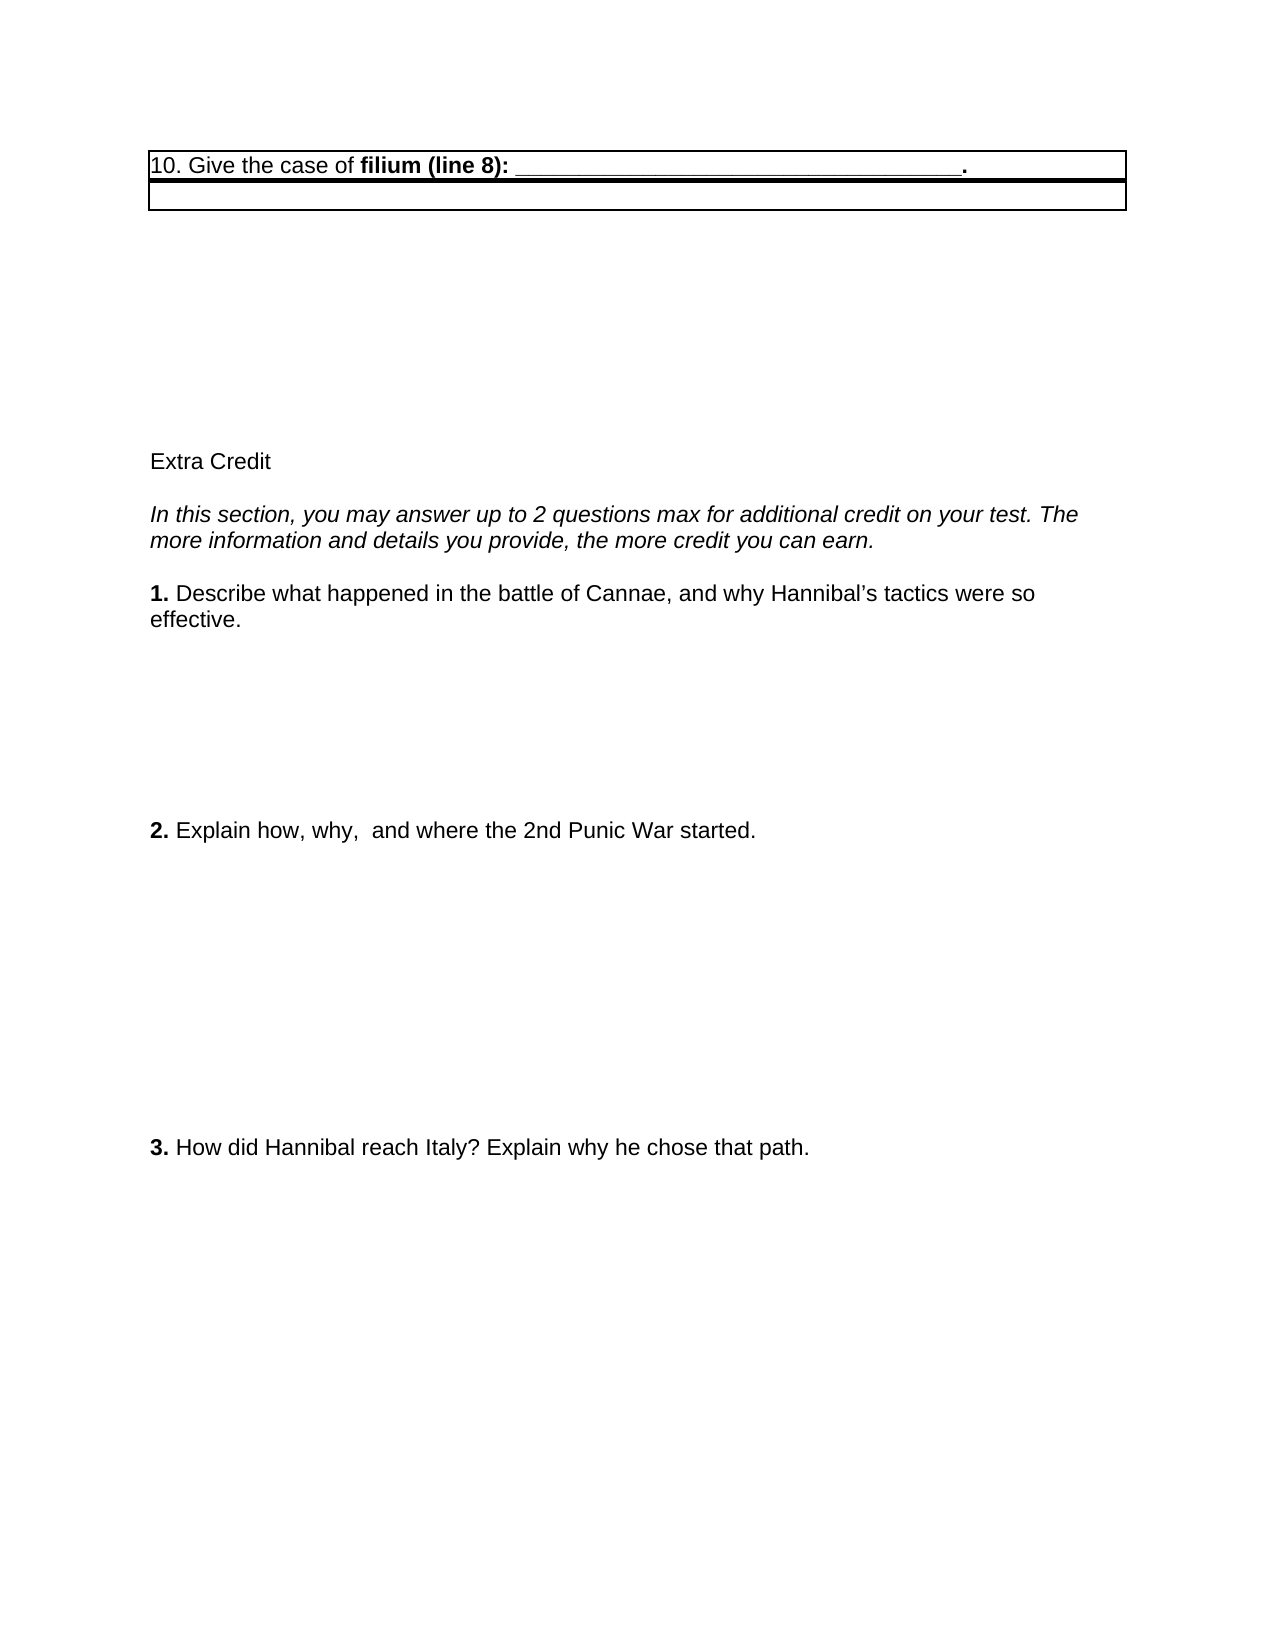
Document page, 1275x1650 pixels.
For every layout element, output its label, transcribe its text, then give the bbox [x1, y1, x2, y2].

text 3. How did Hannibal reach Italy? Explain why he chose that path. [150, 1133, 1125, 1160]
text In this section, you may answer up to 2 questions max for additional credit on your test. The more information and details you provide, the more credit you can earn. [150, 501, 1125, 554]
text 1. Describe what happened in the battle of Cannae, and why Hannibal’s tactics were so effective. [150, 580, 1125, 633]
text Extra Credit [150, 448, 1125, 474]
text 10. Give the case of filium (line 8): ___________________________________. [150, 152, 1125, 178]
text 2. Explain how, why, and where the 2nd Punic War started. [150, 817, 1125, 843]
